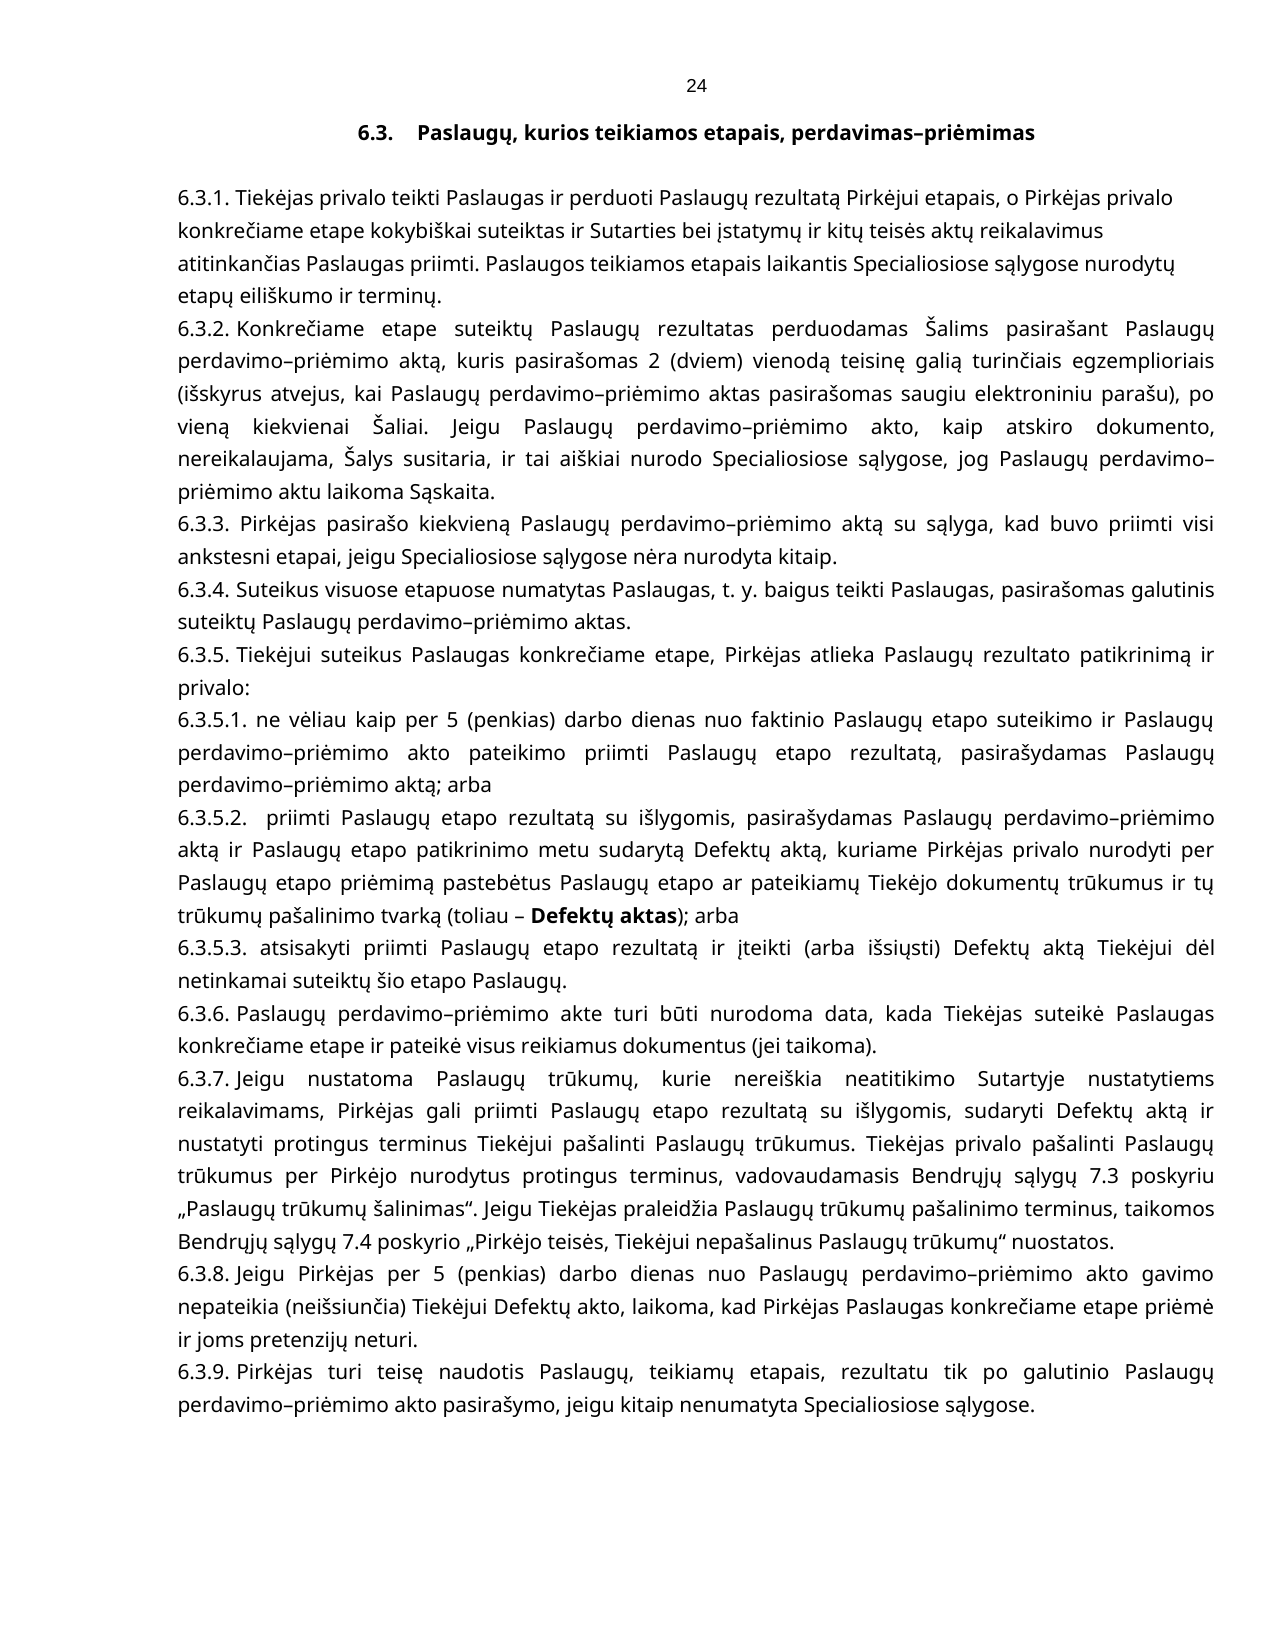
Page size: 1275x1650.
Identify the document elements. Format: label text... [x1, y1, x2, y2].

text 6.3.8. Jeigu Pirkėjas per 5 (penkias) darbo dienas nuo Paslaugų perdavimo–priėmimo akto gavimo nepateikia (neišsiunčia) Tiekėjui Defektų akto, laikoma, kad Pirkėjas Paslaugas konkrečiame etape priėmė ir joms pretenzijų neturi. [177, 1259, 1216, 1353]
text 6.3.5. Tiekėjui suteikus Paslaugas konkrečiame etape, Pirkėjas atlieka Paslaugų rezultato patikrinimą ir privalo: [177, 640, 1216, 701]
text 6.3.9. Pirkėjas turi teisę naudotis Paslaugų, teikiamų etapais, rezultatu tik po galutinio Paslaugų perdavimo–priėmimo akto pasirašymo, jeigu kitaip nenumatyta Specialiosiose sąlygose. [177, 1357, 1216, 1418]
text 6.3.5.3. atsisakyti priimti Paslaugų etapo rezultatą ir įteikti (arba išsiųsti) Defektų aktą Tiekėjui dėl netinkamai suteiktų šio etapo Paslaugų. [177, 933, 1216, 994]
text 6.3.2. Konkrečiame etape suteiktų Paslaugų rezultatas perduodamas Šalims pasirašant Paslaugų perdavimo–priėmimo aktą, kuris pasirašomas 2 (dviem) vienodą teisinę galią turinčiais egzemplioriais (išskyrus atvejus, kai Paslaugų perdavimo–priėmimo aktas pasirašomas saugiu elektroniniu parašu), po vieną kiekvienai Šaliai. Jeigu Paslaugų perdavimo–priėmimo akto, kaip atskiro dokumento, nereikalaujama, Šalys susitaria, ir tai aiškiai nurodo Specialiosiose sąlygose, jog Paslaugų perdavimo–priėmimo aktu laikoma Sąskaita. [177, 314, 1216, 505]
text 6.3.7. Jeigu nustatoma Paslaugų trūkumų, kurie nereiškia neatitikimo Sutartyje nustatytiems reikalavimams, Pirkėjas gali priimti Paslaugų etapo rezultatą su išlygomis, sudaryti Defektų aktą ir nustatyti protingus terminus Tiekėjui pašalinti Paslaugų trūkumus. Tiekėjas privalo pašalinti Paslaugų trūkumus per Pirkėjo nurodytus protingus terminus, vadovaudamasis Bendrųjų sąlygų 7.3 poskyriu „Paslaugų trūkumų šalinimas“. Jeigu Tiekėjas praleidžia Paslaugų trūkumų pašalinimo terminus, taikomos Bendrųjų sąlygų 7.4 poskyrio „Pirkėjo teisės, Tiekėjui nepašalinus Paslaugų trūkumų“ nuostatos. [177, 1064, 1216, 1255]
text 6.3.3. Pirkėjas pasirašo kiekvieną Paslaugų perdavimo–priėmimo aktą su sąlyga, kad buvo priimti visi ankstesni etapai, jeigu Specialiosiose sąlygose nėra nurodyta kitaip. [177, 509, 1216, 571]
text 6.3.5.2. priimti Paslaugų etapo rezultatą su išlygomis, pasirašydamas Paslaugų perdavimo–priėmimo aktą ir Paslaugų etapo patikrinimo metu sudarytą Defektų aktą, kuriame Pirkėjas privalo nurodyti per Paslaugų etapo priėmimą pastebėtus Paslaugų etapo ar pateikiamų Tiekėjo dokumentų trūkumus ir tų trūkumų pašalinimo tvarką (toliau – Defektų aktas); arba [177, 803, 1216, 929]
text 6.3. Paslaugų, kurios teikiamos etapais, perdavimas–priėmimas [177, 118, 1216, 147]
text 6.3.1. Tiekėjas privalo teikti Paslaugas ir perduoti Paslaugų rezultatą Pirkėjui etapais, o Pirkėjas privalo konkrečiame etape kokybiškai suteiktas ir Sutarties bei įstatymų ir kitų teisės aktų reikalavimus atitinkančias Paslaugas priimti. Paslaugos teikiamos etapais laikantis Specialiosiose sąlygose nurodytų etapų eiliškumo ir terminų. [177, 183, 1216, 310]
text 6.3.5.1. ne vėliau kaip per 5 (penkias) darbo dienas nuo faktinio Paslaugų etapo suteikimo ir Paslaugų perdavimo–priėmimo akto pateikimo priimti Paslaugų etapo rezultatą, pasirašydamas Paslaugų perdavimo–priėmimo aktą; arba [177, 705, 1216, 799]
text 6.3.4. Suteikus visuose etapuose numatytas Paslaugas, t. y. baigus teikti Paslaugas, pasirašomas galutinis suteiktų Paslaugų perdavimo–priėmimo aktas. [177, 575, 1216, 636]
text 6.3.6. Paslaugų perdavimo–priėmimo akte turi būti nurodoma data, kada Tiekėjas suteikė Paslaugas konkrečiame etape ir pateikė visus reikiamus dokumentus (jei taikoma). [177, 999, 1216, 1060]
